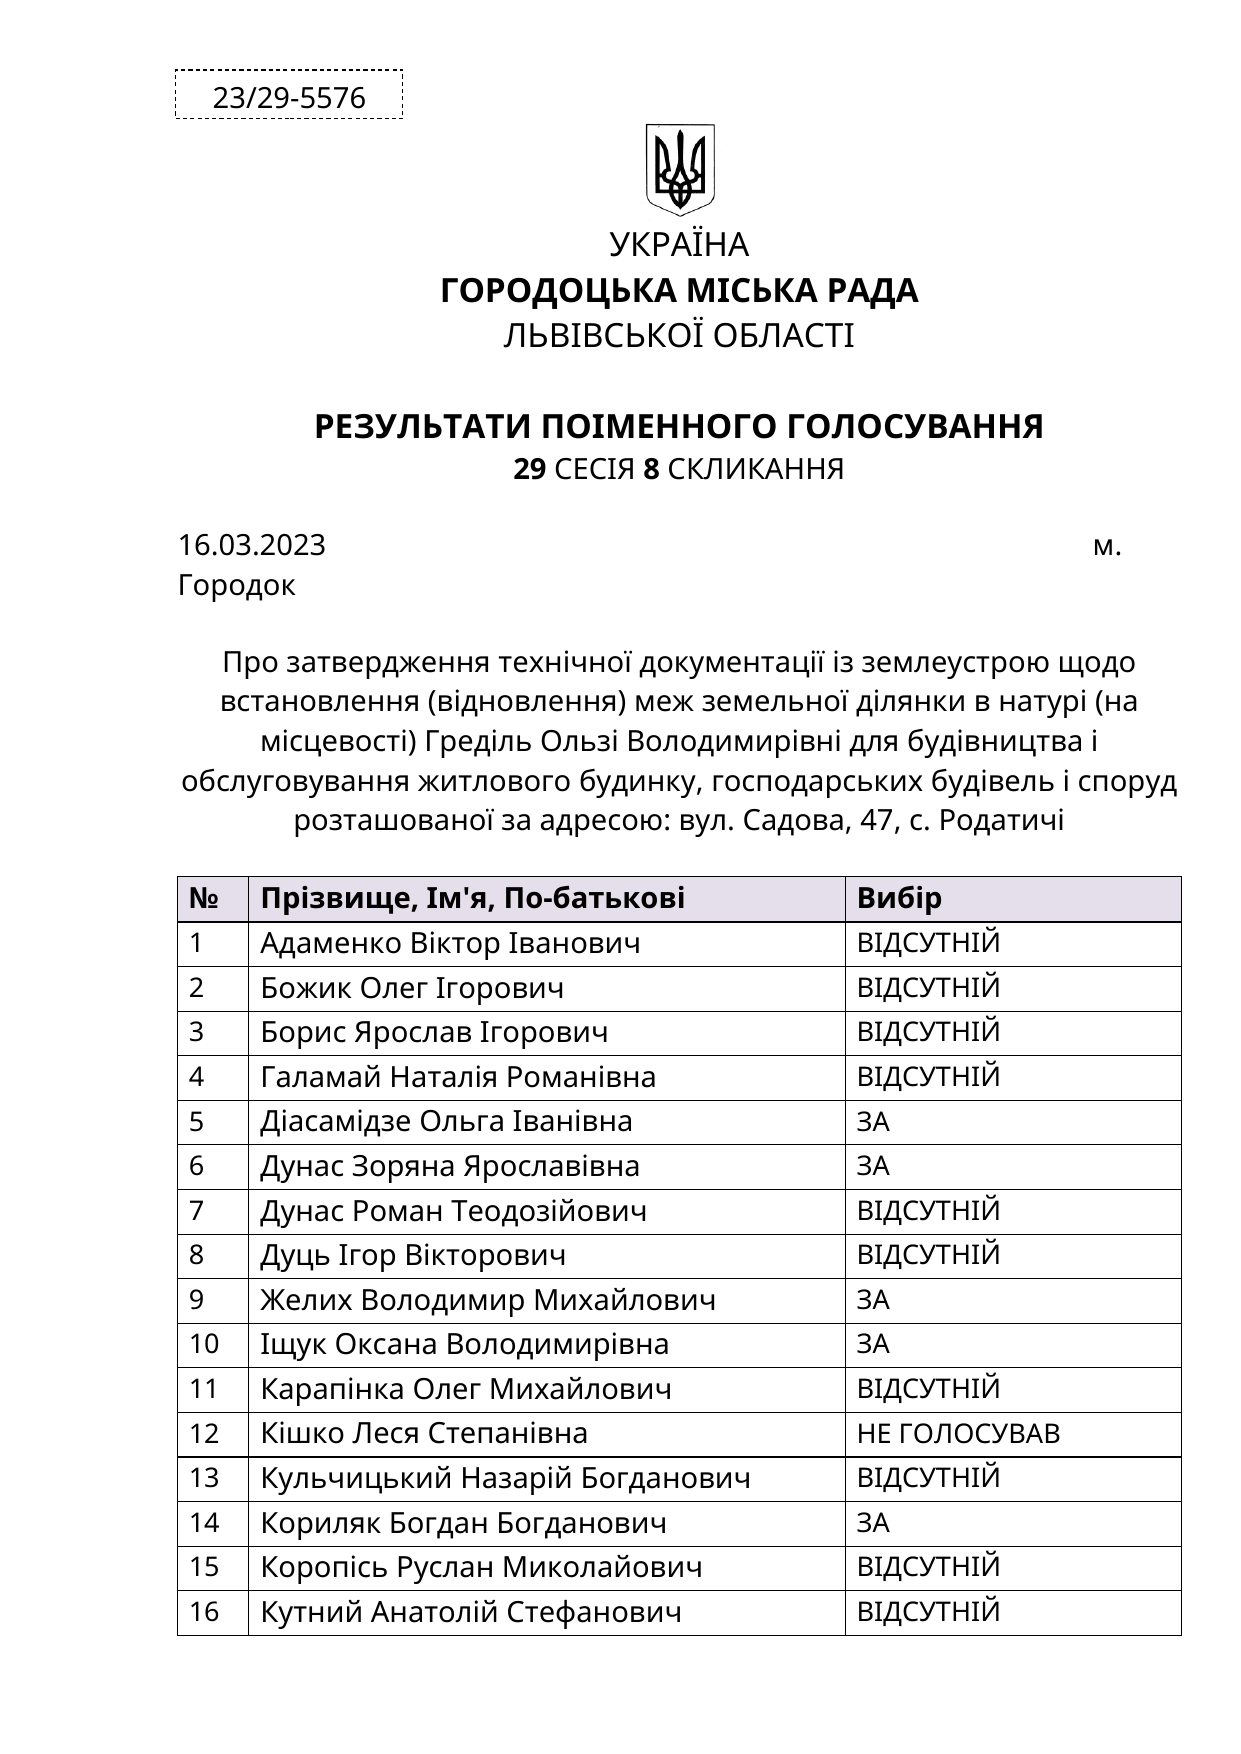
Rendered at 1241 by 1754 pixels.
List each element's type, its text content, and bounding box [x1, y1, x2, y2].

table_cell ЗА [846, 1279, 1181, 1323]
table_cell Божик Олег Ігорович [249, 967, 845, 1011]
table_cell 8 [178, 1235, 248, 1278]
table_cell Борис Ярослав Ігорович [249, 1012, 845, 1055]
table_cell 14 [178, 1502, 248, 1546]
table_cell ВІДСУТНІЙ [846, 967, 1181, 1011]
table_cell ВІДСУТНІЙ [846, 1056, 1181, 1100]
table_cell Желих Володимир Михайлович [249, 1279, 845, 1323]
text 29 СЕСІЯ 8 СКЛИКАННЯ [177, 448, 1181, 488]
table_cell Галамай Наталія Романівна [249, 1056, 845, 1100]
table_cell 3 [178, 1012, 248, 1055]
table_cell 15 [178, 1547, 248, 1590]
table_cell 9 [178, 1279, 248, 1323]
table_cell 1 [178, 923, 248, 966]
table_cell Дунас Зоряна Ярославівна [249, 1145, 845, 1189]
table_cell ЗА [846, 1502, 1181, 1546]
text УКРАЇНА [177, 221, 1181, 266]
text ГОРОДОЦЬКА МІСЬКА РАДА [177, 266, 1181, 312]
table_cell Кішко Леся Степанівна [249, 1413, 845, 1456]
table_cell 12 [178, 1413, 248, 1456]
table_cell ВІДСУТНІЙ [846, 1012, 1181, 1055]
table_cell Адаменко Віктор Іванович [249, 923, 845, 966]
table_cell 10 [178, 1324, 248, 1367]
table_cell Дуць Ігор Вікторович [249, 1235, 845, 1278]
table_header № [178, 877, 248, 921]
text ЛЬВІВСЬКОЇ ОБЛАСТІ [177, 312, 1181, 357]
table_cell 7 [178, 1190, 248, 1233]
text 16.03.2023 м. Городок [177, 525, 1181, 604]
table_header Вибір [846, 877, 1181, 921]
table_cell Кутний Анатолій Стефанович [249, 1591, 845, 1635]
table_cell Кориляк Богдан Богданович [249, 1502, 845, 1546]
table_cell ВІДСУТНІЙ [846, 1368, 1181, 1412]
table_cell 4 [178, 1056, 248, 1100]
table_cell Кульчицький Назарій Богданович [249, 1458, 845, 1501]
table_cell Іщук Оксана Володимирівна [249, 1324, 845, 1367]
table_cell ЗА [846, 1324, 1181, 1367]
table_cell ВІДСУТНІЙ [846, 1190, 1181, 1233]
table_cell ЗА [846, 1145, 1181, 1189]
table_cell ВІДСУТНІЙ [846, 1591, 1181, 1635]
table_cell ВІДСУТНІЙ [846, 1547, 1181, 1590]
table_header Прізвище, Ім'я, По-батькові [249, 877, 845, 921]
table_cell ВІДСУТНІЙ [846, 1458, 1181, 1501]
table_cell 11 [178, 1368, 248, 1412]
table_cell 2 [178, 967, 248, 1011]
table_cell Карапінка Олег Михайлович [249, 1368, 845, 1412]
table_cell НЕ ГОЛОСУВАВ [846, 1413, 1181, 1456]
text Про затвердження технічної документації із землеустрою щодо встановлення (відновлення) меж земельної ділянки в натурі (на місцевості) Греділь Ользі Володимирівні для будівництва і обслуговування житлового будинку, господарських будівель і споруд розташованої за адресою: вул. Садова, 47, с. Родатичі [177, 641, 1181, 839]
table_cell Коропісь Руслан Миколайович [249, 1547, 845, 1590]
table_cell 16 [178, 1591, 248, 1635]
table_cell ЗА [846, 1101, 1181, 1144]
table_cell Діасамідзе Ольга Іванівна [249, 1101, 845, 1144]
table_cell ВІДСУТНІЙ [846, 923, 1181, 966]
table_cell ВІДСУТНІЙ [846, 1235, 1181, 1278]
table_cell 6 [178, 1145, 248, 1189]
text РЕЗУЛЬТАТИ ПОІМЕННОГО ГОЛОСУВАННЯ [177, 403, 1181, 448]
picture [633, 118, 726, 221]
table_cell 13 [178, 1458, 248, 1501]
table_cell Дунас Роман Теодозійович [249, 1190, 845, 1233]
table_cell 5 [178, 1101, 248, 1144]
